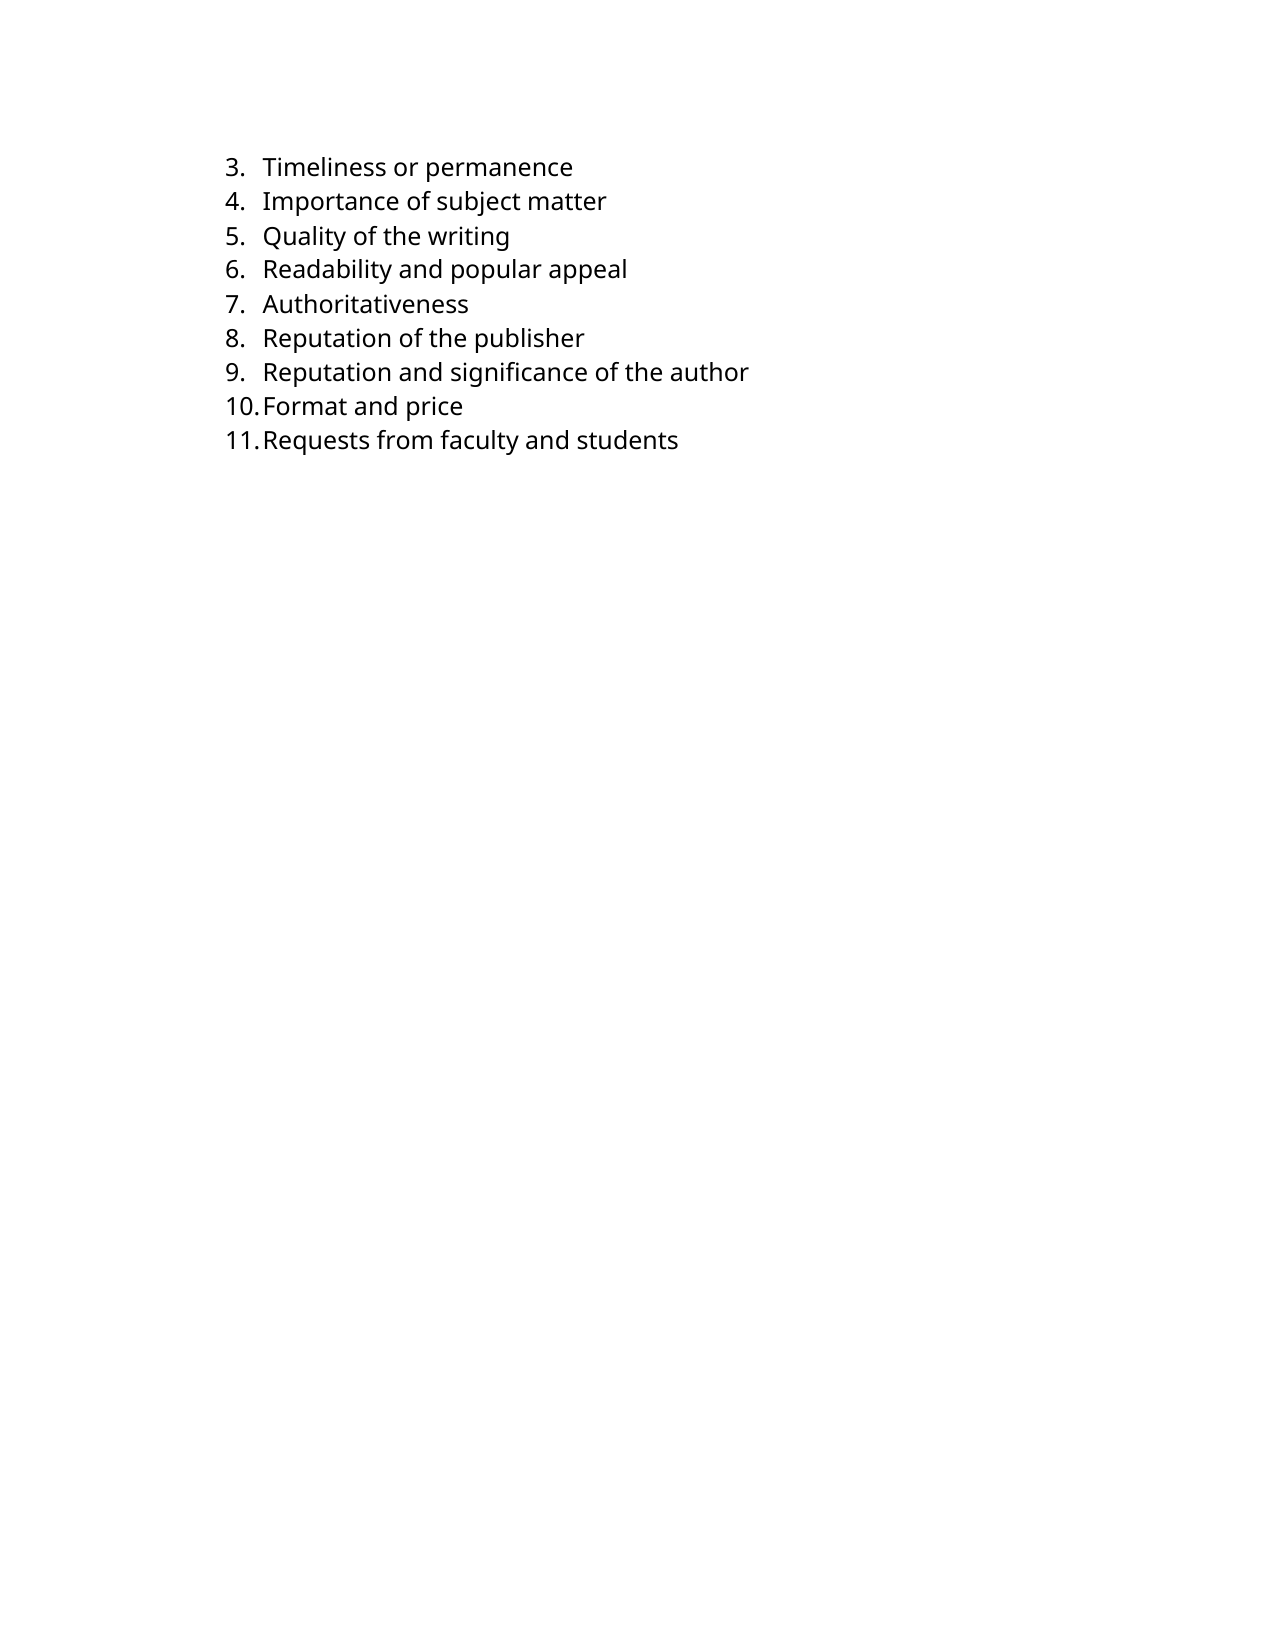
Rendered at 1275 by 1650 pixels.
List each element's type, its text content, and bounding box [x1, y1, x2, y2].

list Importance of subject matter [225, 184, 1087, 218]
list Reputation of the publisher [225, 320, 1087, 354]
list Timeliness or permanence [225, 150, 1087, 184]
list Requests from faculty and students [225, 422, 1087, 457]
list Quality of the writing [225, 218, 1087, 252]
list Format and price [225, 388, 1087, 422]
list Authoritativeness [225, 286, 1087, 320]
list Readability and popular appeal [225, 252, 1087, 286]
list Reputation and significance of the author [225, 354, 1087, 388]
